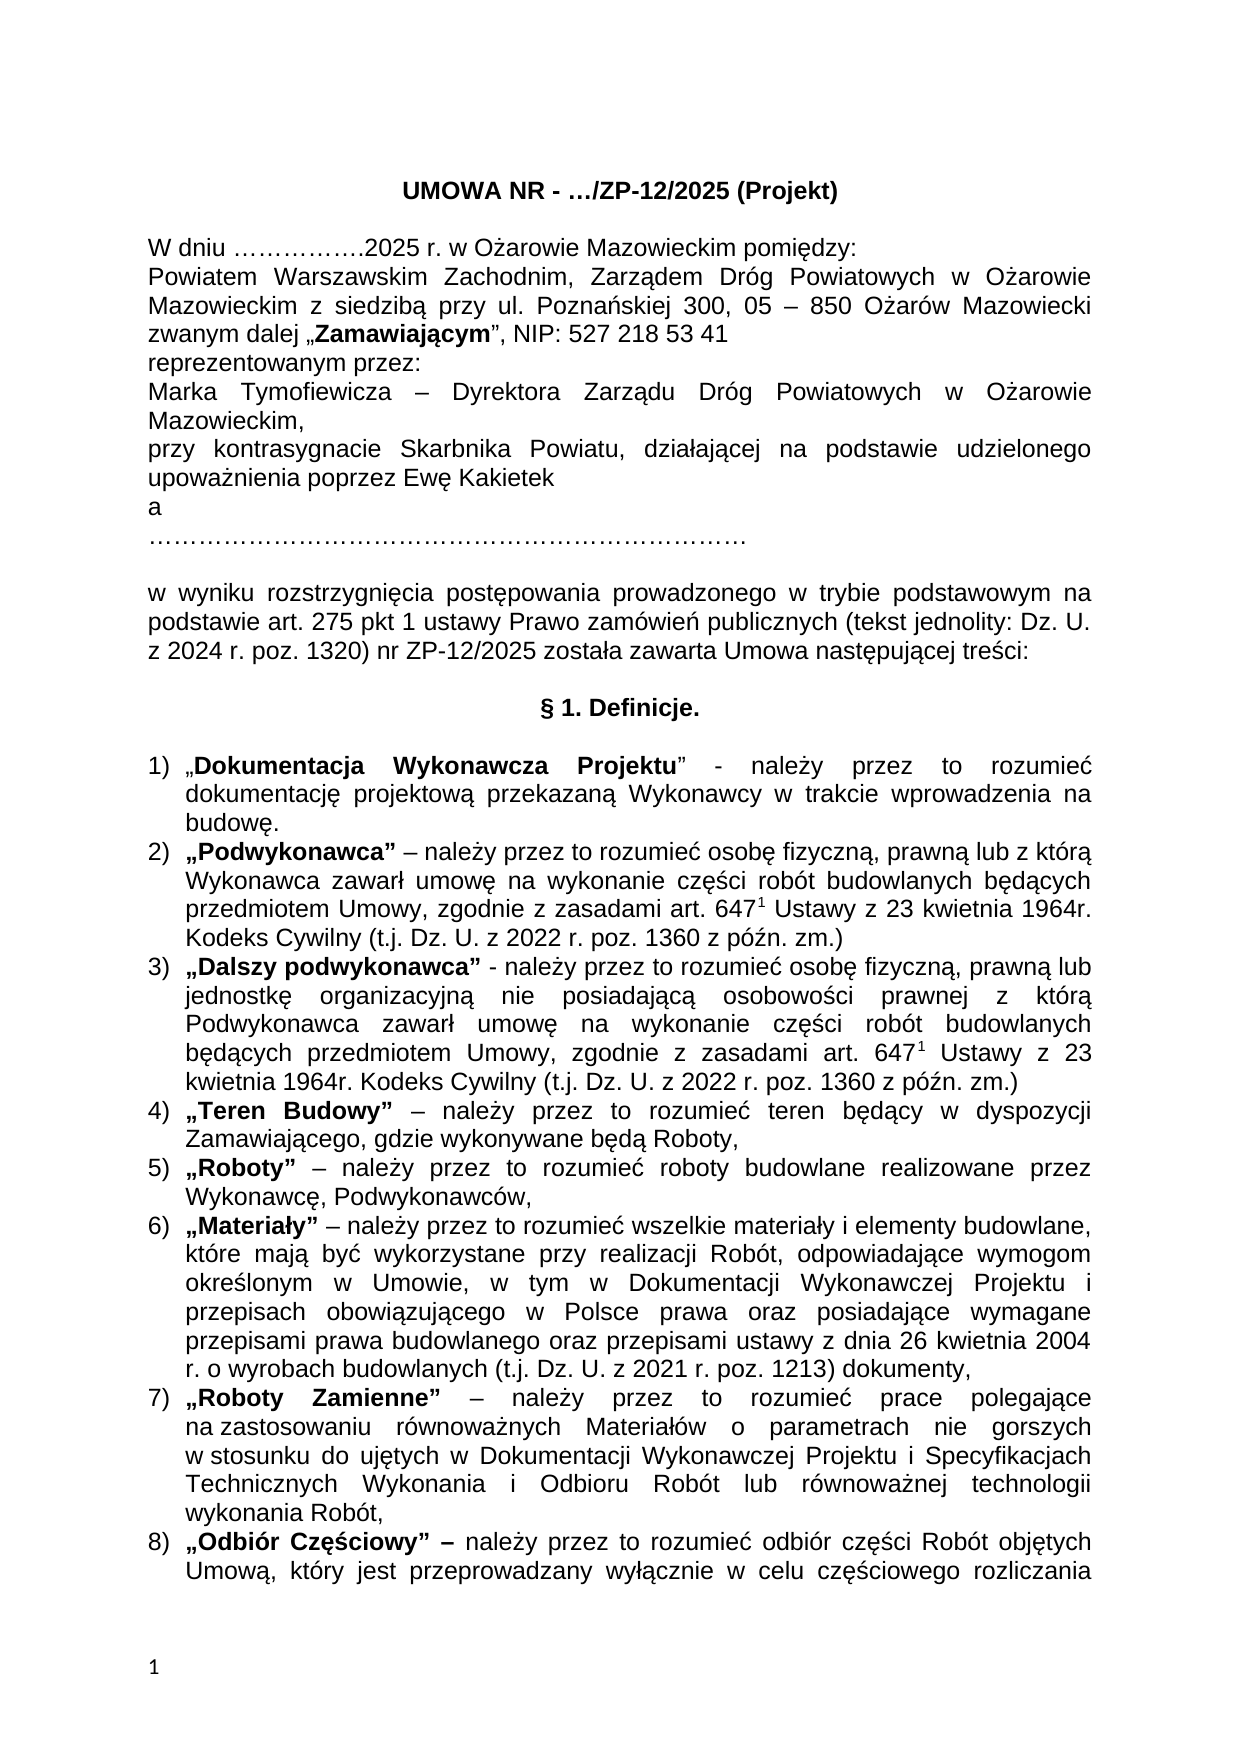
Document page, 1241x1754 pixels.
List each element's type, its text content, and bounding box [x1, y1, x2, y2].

text a [148, 492, 1093, 521]
text ……………………………………………………………… [148, 521, 1093, 549]
text reprezentowanym przez: [148, 348, 1093, 377]
text Powiatem Warszawskim Zachodnim, Zarządem Dróg Powiatowych w Ożarowie Mazowieckim z siedzibą przy ul. Poznańskiej 300, 05 – 850 Ożarów Mazowiecki zwanym dalej „Zamawiającym”, NIP: 527 218 53 41 [148, 262, 1093, 348]
list „Materiały” – należy przez to rozumieć wszelkie materiały i elementy budowlane, które mają być wykorzystane przy realizacji Robót, odpowiadające wymogom określonym w Umowie, w tym w Dokumentacji Wykonawczej Projektu i przepisach obowiązującego w Polsce prawa oraz posiadające wymagane przepisami prawa budowlanego oraz przepisami ustawy z dnia 26 kwietnia 2004 r. o wyrobach budowlanych (t.j. Dz. U. z 2021 r. poz. 1213) dokumenty, [148, 1211, 1093, 1383]
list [148, 1527, 1093, 1584]
list „Dokumentacja Wykonawcza Projektu” - należy przez to rozumieć dokumentację projektową przekazaną Wykonawcy w trakcie wprowadzenia na budowę. [148, 751, 1093, 837]
list „Dalszy podwykonawca” - należy przez to rozumieć osobę fizyczną, prawną lub jednostkę organizacyjną nie posiadającą osobowości prawnej z którą Podwykonawca zawarł umowę na wykonanie części robót budowlanych będących przedmiotem Umowy, zgodnie z zasadami art. 6471 Ustawy z 23 kwietnia 1964r. Kodeks Cywilny (t.j. Dz. U. z 2022 r. poz. 1360 z późn. zm.) [148, 952, 1093, 1096]
text przy kontrasygnacie Skarbnika Powiatu, działającej na podstawie udzielonego upoważnienia poprzez Ewę Kakietek [148, 434, 1093, 492]
text W dniu …………….2025 r. w Ożarowie Mazowieckim pomiędzy: [148, 233, 1093, 262]
list „Roboty Zamienne” – należy przez to rozumieć prace polegające na zastosowaniu równoważnych Materiałów o parametrach nie gorszych w stosunku do ujętych w Dokumentacji Wykonawczej Projektu i Specyfikacjach Technicznych Wykonania i Odbioru Robót lub równoważnej technologii wykonania Robót, [148, 1383, 1093, 1527]
text UMOWA NR - …/ZP-12/2025 (Projekt) [148, 176, 1093, 204]
list „Roboty” – należy przez to rozumieć roboty budowlane realizowane przez Wykonawcę, Podwykonawców, [148, 1153, 1093, 1211]
list „Podwykonawca” – należy przez to rozumieć osobę fizyczną, prawną lub z którą Wykonawca zawarł umowę na wykonanie części robót budowlanych będących przedmiotem Umowy, zgodnie z zasadami art. 6471 Ustawy z 23 kwietnia 1964r. Kodeks Cywilny (t.j. Dz. U. z 2022 r. poz. 1360 z późn. zm.) [148, 837, 1093, 952]
list „Teren Budowy” – należy przez to rozumieć teren będący w dyspozycji Zamawiającego, gdzie wykonywane będą Roboty, [148, 1096, 1093, 1153]
text § 1. Definicje. [148, 693, 1093, 722]
text w wyniku rozstrzygnięcia postępowania prowadzonego w trybie podstawowym na podstawie art. 275 pkt 1 ustawy Prawo zamówień publicznych (tekst jednolity: Dz. U. z 2024 r. poz. 1320) nr ZP-12/2025 została zawarta Umowa następującej treści: [148, 578, 1093, 664]
text Marka Tymofiewicza – Dyrektora Zarządu Dróg Powiatowych w Ożarowie Mazowieckim, [148, 377, 1093, 434]
